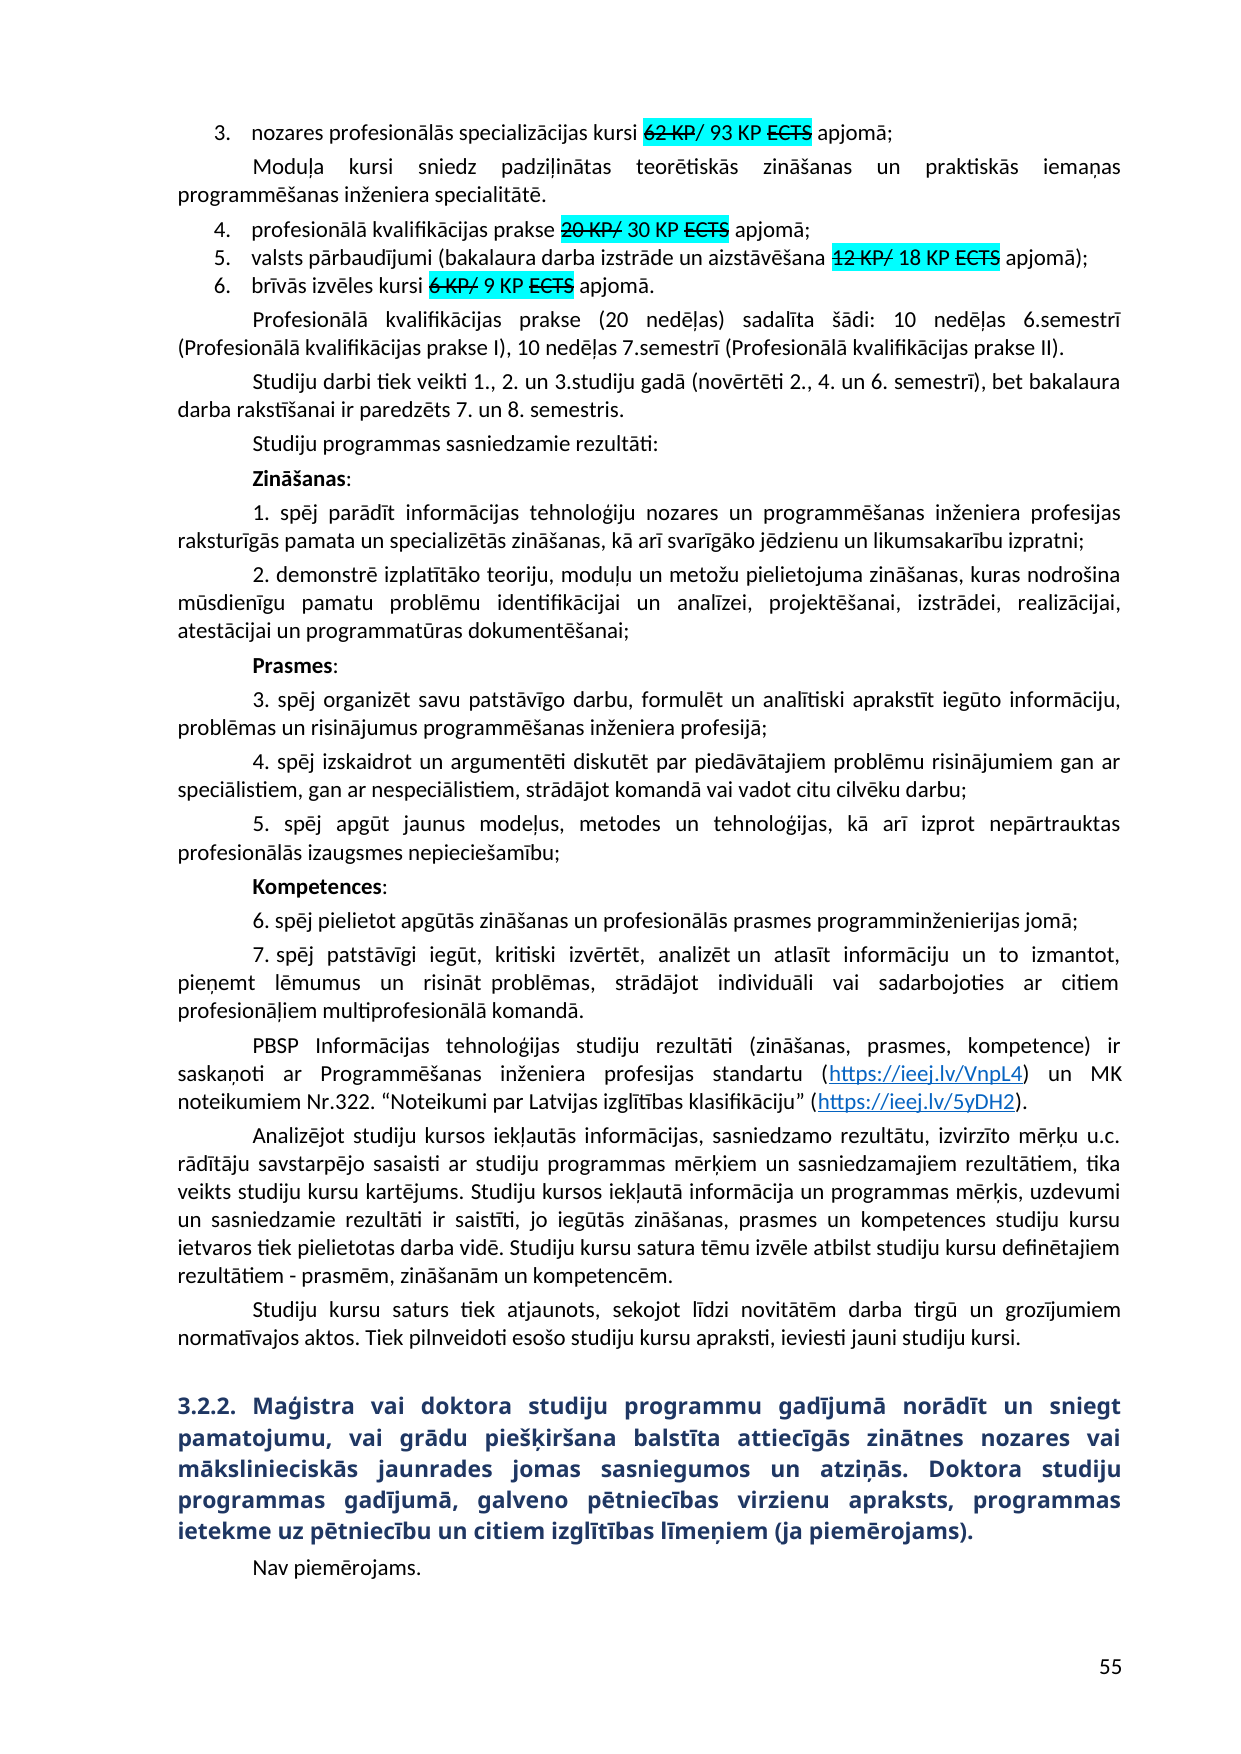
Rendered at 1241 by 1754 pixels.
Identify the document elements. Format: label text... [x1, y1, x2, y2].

text 5. spēj apgūt jaunus modeļus, metodes un tehnoloģijas, kā arī izprot nepārtrauktas profesionālās izaugsmes nepieciešamību; [177, 809, 1122, 866]
text Nav piemērojams. [177, 1553, 1122, 1581]
text 1. spēj parādīt informācijas tehnoloģiju nozares un programmēšanas inženiera profesijas raksturīgās pamata un specializētās zināšanas, kā arī svarīgāko jēdzienu un likumsakarību izpratni; [177, 498, 1122, 554]
subtitle 3.2.2. Maģistra vai doktora studiju programmu gadījumā norādīt un sniegt pamatojumu, vai grādu piešķiršana balstīta attiecīgās zinātnes nozares vai mākslinieciskās jaunrades jomas sasniegumos un atziņās. Doktora studiju programmas gadījumā, galveno pētniecības virzienu apraksts, programmas ietekme uz pētniecību un citiem izglītības līmeņiem (ja piemērojams). [177, 1390, 1122, 1547]
text 3. spēj organizēt savu patstāvīgo darbu, formulēt un analītiski aprakstīt iegūto informāciju, problēmas un risinājumus programmēšanas inženiera profesijā; [177, 685, 1122, 741]
text 7. spēj patstāvīgi iegūt, kritiski izvērtēt, analizēt un atlasīt informāciju un to izmantot, pieņemt lēmumus un risināt problēmas, strādājot individuāli vai sadarbojoties ar citiem profesionāļiem multiprofesionālā komandā. [177, 940, 1122, 1024]
list profesionālā kvalifikācijas prakse 20 KP/ 30 KP ECTS apjomā; [729, 215, 1122, 243]
text 2. demonstrē izplatītāko teoriju, moduļu un metožu pielietojuma zināšanas, kuras nodrošina mūsdienīgu pamatu problēmu identifikācijai un analīzei, projektēšanai, izstrādei, realizācijai, atestācijai un programmatūras dokumentēšanai; [177, 560, 1122, 644]
list brīvās izvēles kursi 6 KP/ 9 KP ECTS apjomā. [574, 271, 1122, 299]
text Studiju kursu saturs tiek atjaunots, sekojot līdzi novitātēm darba tirgū un grozījumiem normatīvajos aktos. Tiek pilnveidoti esošo studiju kursu apraksti, ieviesti jauni studiju kursi. [177, 1295, 1122, 1351]
text Analizējot studiju kursos iekļautās informācijas, sasniedzamo rezultātu, izvirzīto mērķu u.c. rādītāju savstarpējo sasaisti ar studiju programmas mērķiem un sasniedzamajiem rezultātiem, tika veikts studiju kursu kartējums. Studiju kursos iekļautā informācija un programmas mērķis, uzdevumi un sasniedzamie rezultāti ir saistīti, jo iegūtās zināšanas, prasmes un kompetences studiju kursu ietvaros tiek pielietotas darba vidē. Studiju kursu satura tēmu izvēle atbilst studiju kursu definētajiem rezultātiem - prasmēm, zināšanām un kompetencēm. [177, 1121, 1122, 1289]
text Studiju programmas sasniedzamie rezultāti: [177, 429, 1122, 458]
list brīvās izvēles kursi 6 KP/ 9 KP ECTS apjomā. [213, 271, 429, 299]
list nozares profesionālās specializācijas kursi 62 KP/ 93 KP ECTS apjomā; [812, 118, 1122, 146]
text Zināšanas: [177, 464, 1122, 492]
text Kompetences: [177, 872, 1122, 900]
text Prasmes: [177, 651, 1122, 679]
text Profesionālā kvalifikācijas prakse (20 nedēļas) sadalīta šādi: 10 nedēļas 6.semestrī (Profesionālā kvalifikācijas prakse I), 10 nedēļas 7.semestrī (Profesionālā kvalifikācijas prakse II). [177, 305, 1122, 361]
text PBSP Informācijas tehnoloģijas studiju rezultāti (zināšanas, prasmes, kompetence) ir saskaņoti ar Programmēšanas inženiera profesijas standartu (https://ieej.lv/VnpL4) un MK noteikumiem Nr.322. “Noteikumi par Latvijas izglītības klasifikāciju” (https://ieej.lv/5yDH2). [177, 1031, 1122, 1115]
list profesionālā kvalifikācijas prakse 20 KP/ 30 KP ECTS apjomā; [213, 215, 561, 243]
text 4. spēj izskaidrot un argumentēti diskutēt par piedāvātajiem problēmu risinājumiem gan ar speciālistiem, gan ar nespeciālistiem, strādājot komandā vai vadot citu cilvēku darbu; [177, 747, 1122, 803]
text Moduļa kursi sniedz padziļinātas teorētiskās zināšanas un praktiskās iemaņas programmēšanas inženiera specialitātē. [177, 152, 1122, 208]
list valsts pārbaudījumi (bakalaura darba izstrāde un aizstāvēšana 12 KP/ 18 KP ECTS apjomā); [213, 243, 832, 271]
text Studiju darbi tiek veikti 1., 2. un 3.studiju gadā (novērtēti 2., 4. un 6. semestrī), bet bakalaura darba rakstīšanai ir paredzēts 7. un 8. semestris. [177, 367, 1122, 423]
text 6. spēj pielietot apgūtās zināšanas un profesionālās prasmes programminženierijas jomā; [177, 906, 1122, 934]
list nozares profesionālās specializācijas kursi 62 KP/ 93 KP ECTS apjomā; [213, 118, 643, 146]
